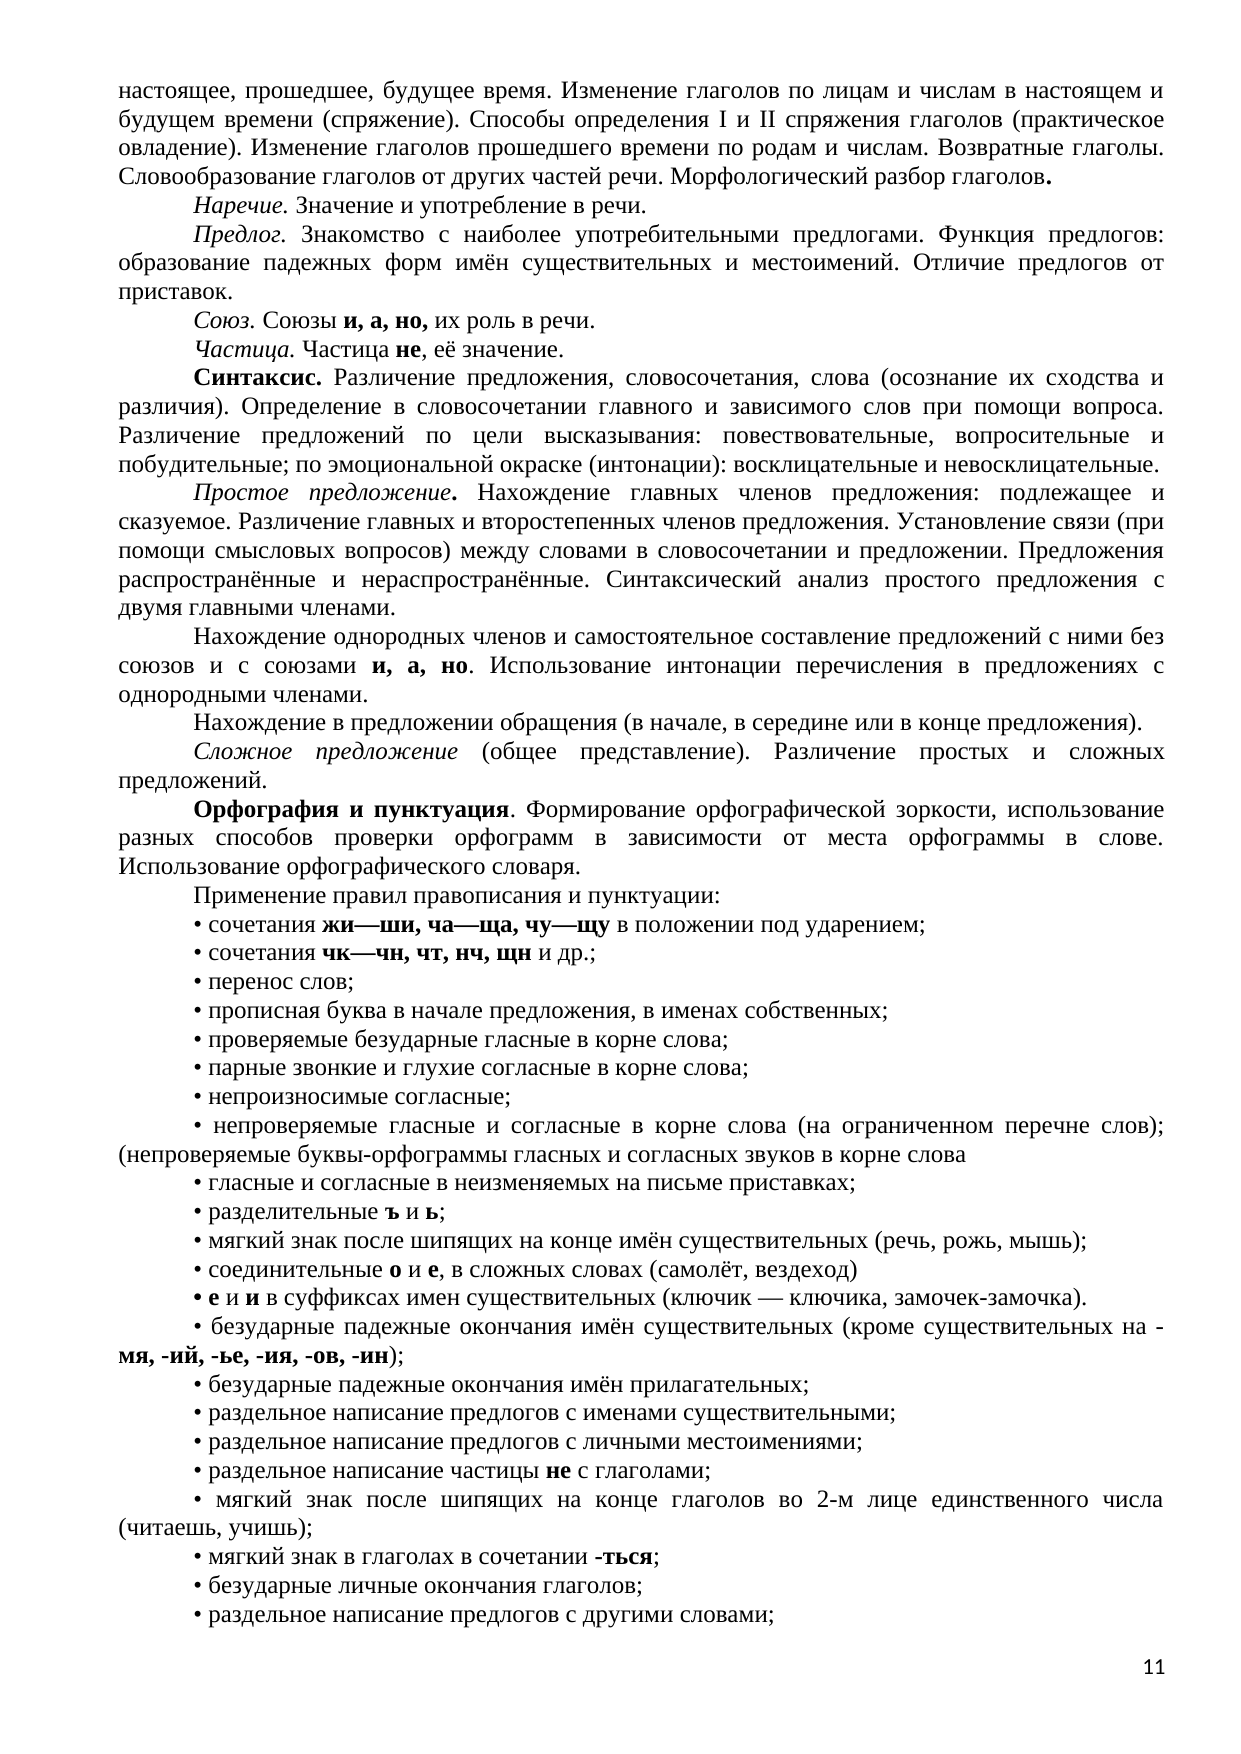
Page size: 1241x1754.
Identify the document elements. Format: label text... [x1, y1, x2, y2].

text Предлог. Знакомство с наиболее употребительными предлогами. Функция предлогов: образование падежных форм имён существительных и местоимений. Отличие предлогов от приставок. [118, 219, 1165, 305]
text • прописная буква в начале предложения, в именах собственных; [118, 995, 1165, 1024]
text • раздельное написание предлогов с личными местоимениями; [118, 1426, 1165, 1455]
text Простое предложение. Нахождение главных членов предложения: подлежащее и сказуемое. Различение главных и второстепенных членов предложения. Установление связи (при помощи смысловых вопросов) между словами в словосочетании и предложении. Предложения распространённые и нераспространённые. Синтаксический анализ простого предложения с двумя главными членами. [118, 477, 1165, 621]
text • раздельное написание предлогов с другими словами; [118, 1599, 1165, 1627]
text • мягкий знак после шипящих на конце имён существительных (речь, рожь, мышь); [118, 1225, 1165, 1254]
text • непроверяемые гласные и согласные в корне слова (на ограниченном перечне слов); (непроверяемые буквы-орфограммы гласных и согласных звуков в корне слова [118, 1110, 1165, 1167]
text • раздельное написание предлогов с именами существительными; [118, 1397, 1165, 1426]
text • соединительные о и е, в сложных словах (самолёт, вездеход) [118, 1254, 1165, 1282]
text • сочетания чк—чн, чт, нч, щн и др.; [118, 937, 1165, 966]
text Союз. Союзы и, а, но, их роль в речи. [118, 305, 1165, 334]
text Синтаксис. Различение предложения, словосочетания, слова (осознание их сходства и различия). Определение в словосочетании главного и зависимого слов при помощи вопроса. Различение предложений по цели высказывания: повествовательные, вопросительные и побудительные; по эмоциональной окраске (интонации): восклицательные и невосклицательные. [118, 362, 1165, 477]
text • безударные падежные окончания имён существительных (кроме существительных на -мя, -ий, -ье, -ия, -ов, -ин); [118, 1311, 1165, 1369]
text Нахождение в предложении обращения (в начале, в середине или в конце предложения). [118, 707, 1165, 736]
text Частица. Частица не, её значение. [118, 334, 1165, 362]
text • раздельное написание частицы не с глаголами; [118, 1455, 1165, 1484]
text • е и и в суффиксах имен существительных (ключик — ключика, замочек-замочка). [118, 1282, 1165, 1311]
text • проверяемые безударные гласные в корне слова; [118, 1024, 1165, 1052]
text Нахождение однородных членов и самостоятельное составление предложений с ними без союзов и с союзами и, а, но. Использование интонации перечисления в предложениях с однородными членами. [118, 621, 1165, 707]
text • гласные и согласные в неизменяемых на письме приставках; [118, 1167, 1165, 1196]
text Наречие. Значение и употребление в речи. [118, 190, 1165, 219]
text Применение правил правописания и пунктуации: [118, 880, 1165, 909]
text • перенос слов; [118, 966, 1165, 995]
text • мягкий знак после шипящих на конце глаголов во 2-м лице единственного числа (читаешь, учишь); [118, 1484, 1165, 1541]
text • непроизносимые согласные; [118, 1081, 1165, 1110]
text • безударные личные окончания глаголов; [118, 1570, 1165, 1599]
text • безударные падежные окончания имён прилагательных; [118, 1369, 1165, 1397]
text Сложное предложение (общее представление). Различение простых и сложных предложений. [118, 736, 1165, 794]
text • мягкий знак в глаголах в сочетании -ться; [118, 1541, 1165, 1570]
text • парные звонкие и глухие согласные в корне слова; [118, 1052, 1165, 1081]
text • разделительные ъ и ь; [118, 1196, 1165, 1225]
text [118, 75, 1165, 190]
text • сочетания жи—ши, ча—ща, чу—щу в положении под ударением; [118, 909, 1165, 937]
text Орфография и пунктуация. Формирование орфографической зоркости, использование разных способов проверки орфограмм в зависимости от места орфограммы в слове. Использование орфографического словаря. [118, 794, 1165, 880]
